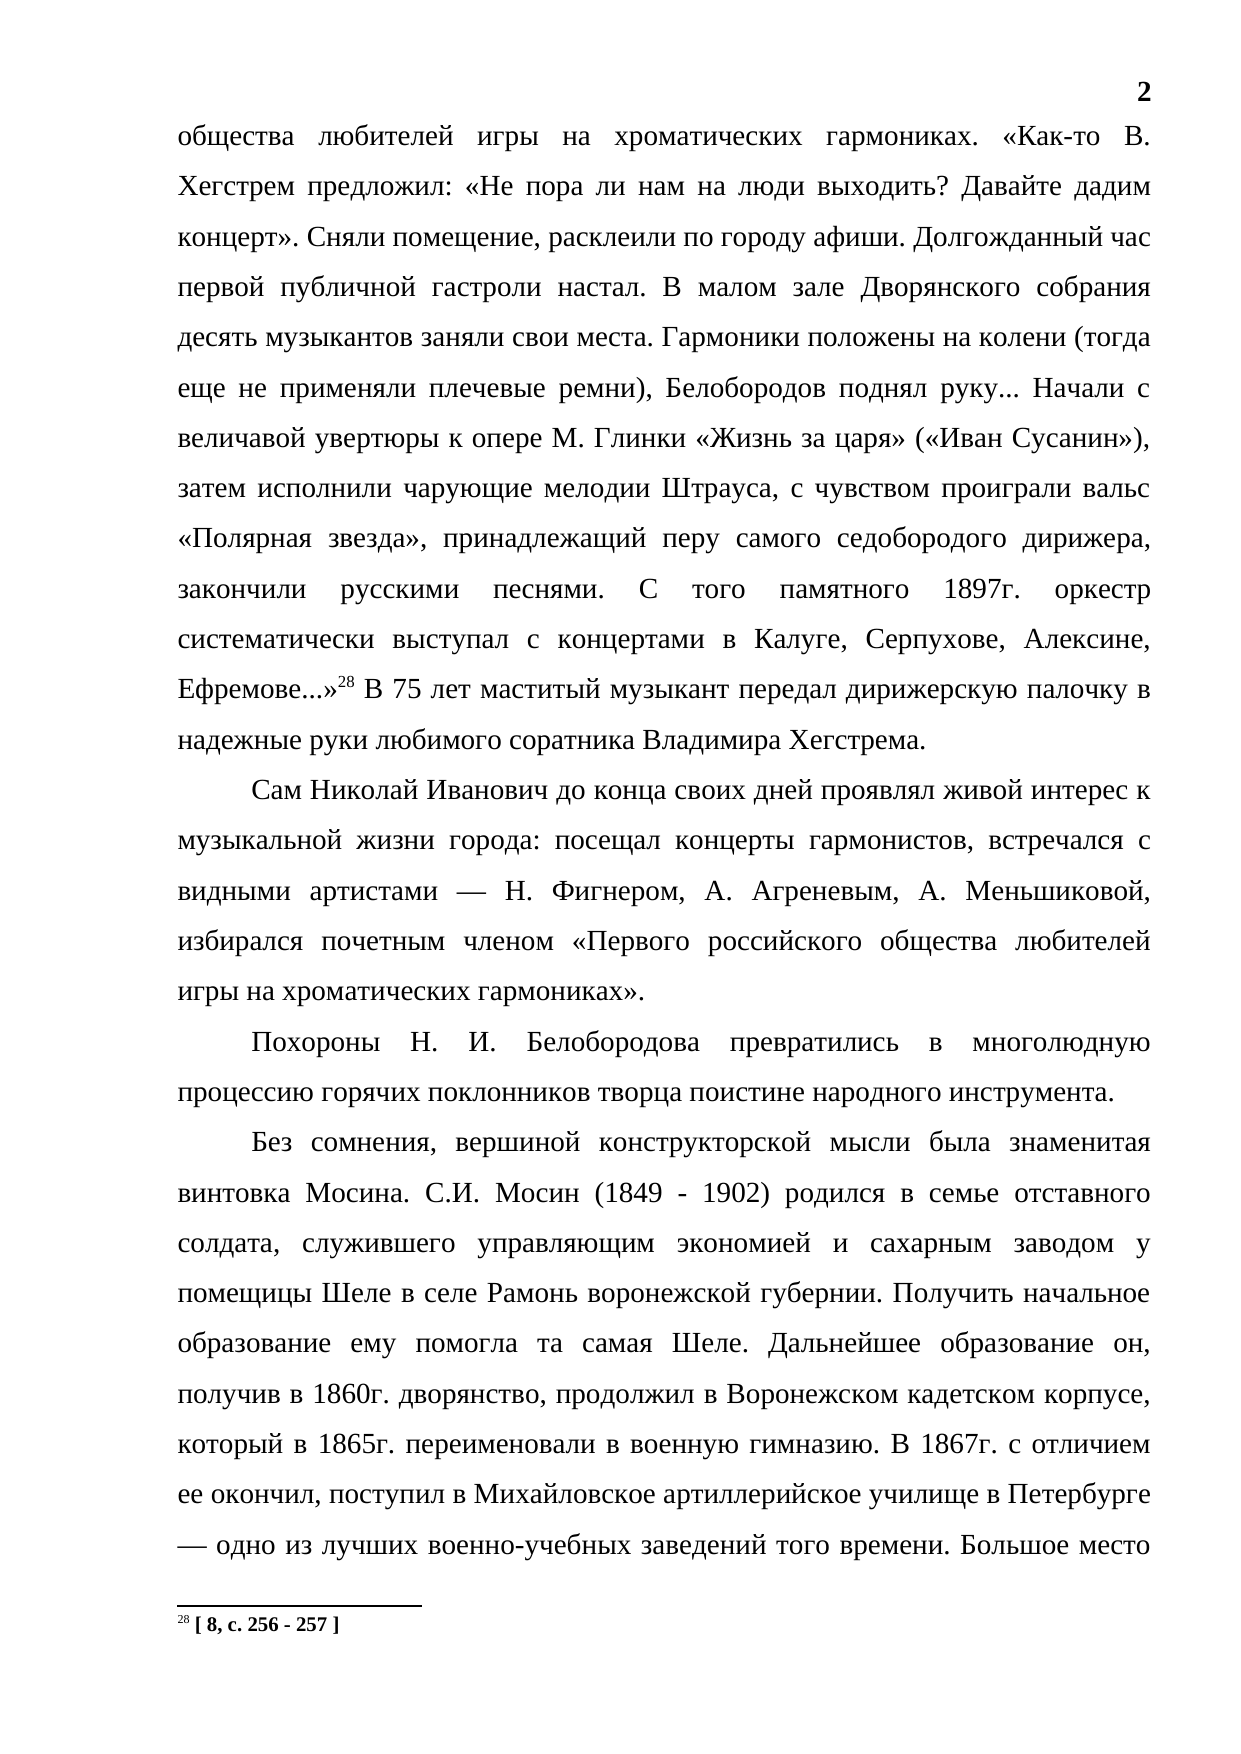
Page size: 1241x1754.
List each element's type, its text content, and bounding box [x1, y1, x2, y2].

text Сам Николай Иванович до конца своих дней проявлял живой интерес к музыкальной жизни города: посещал концерты гармонистов, встречался с видными артистами — Н. Фигнером, А. Агреневым, А. Меньшиковой, избирался почетным членом «Первого российского общества любителей игры на хроматических гармониках». [177, 772, 1152, 1007]
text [177, 1124, 1152, 1560]
text Похороны Н. И. Белобородова превратились в многолюдную процессию горячих поклонников творца поистине народного инструмента. [177, 1024, 1152, 1108]
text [177, 118, 1152, 755]
